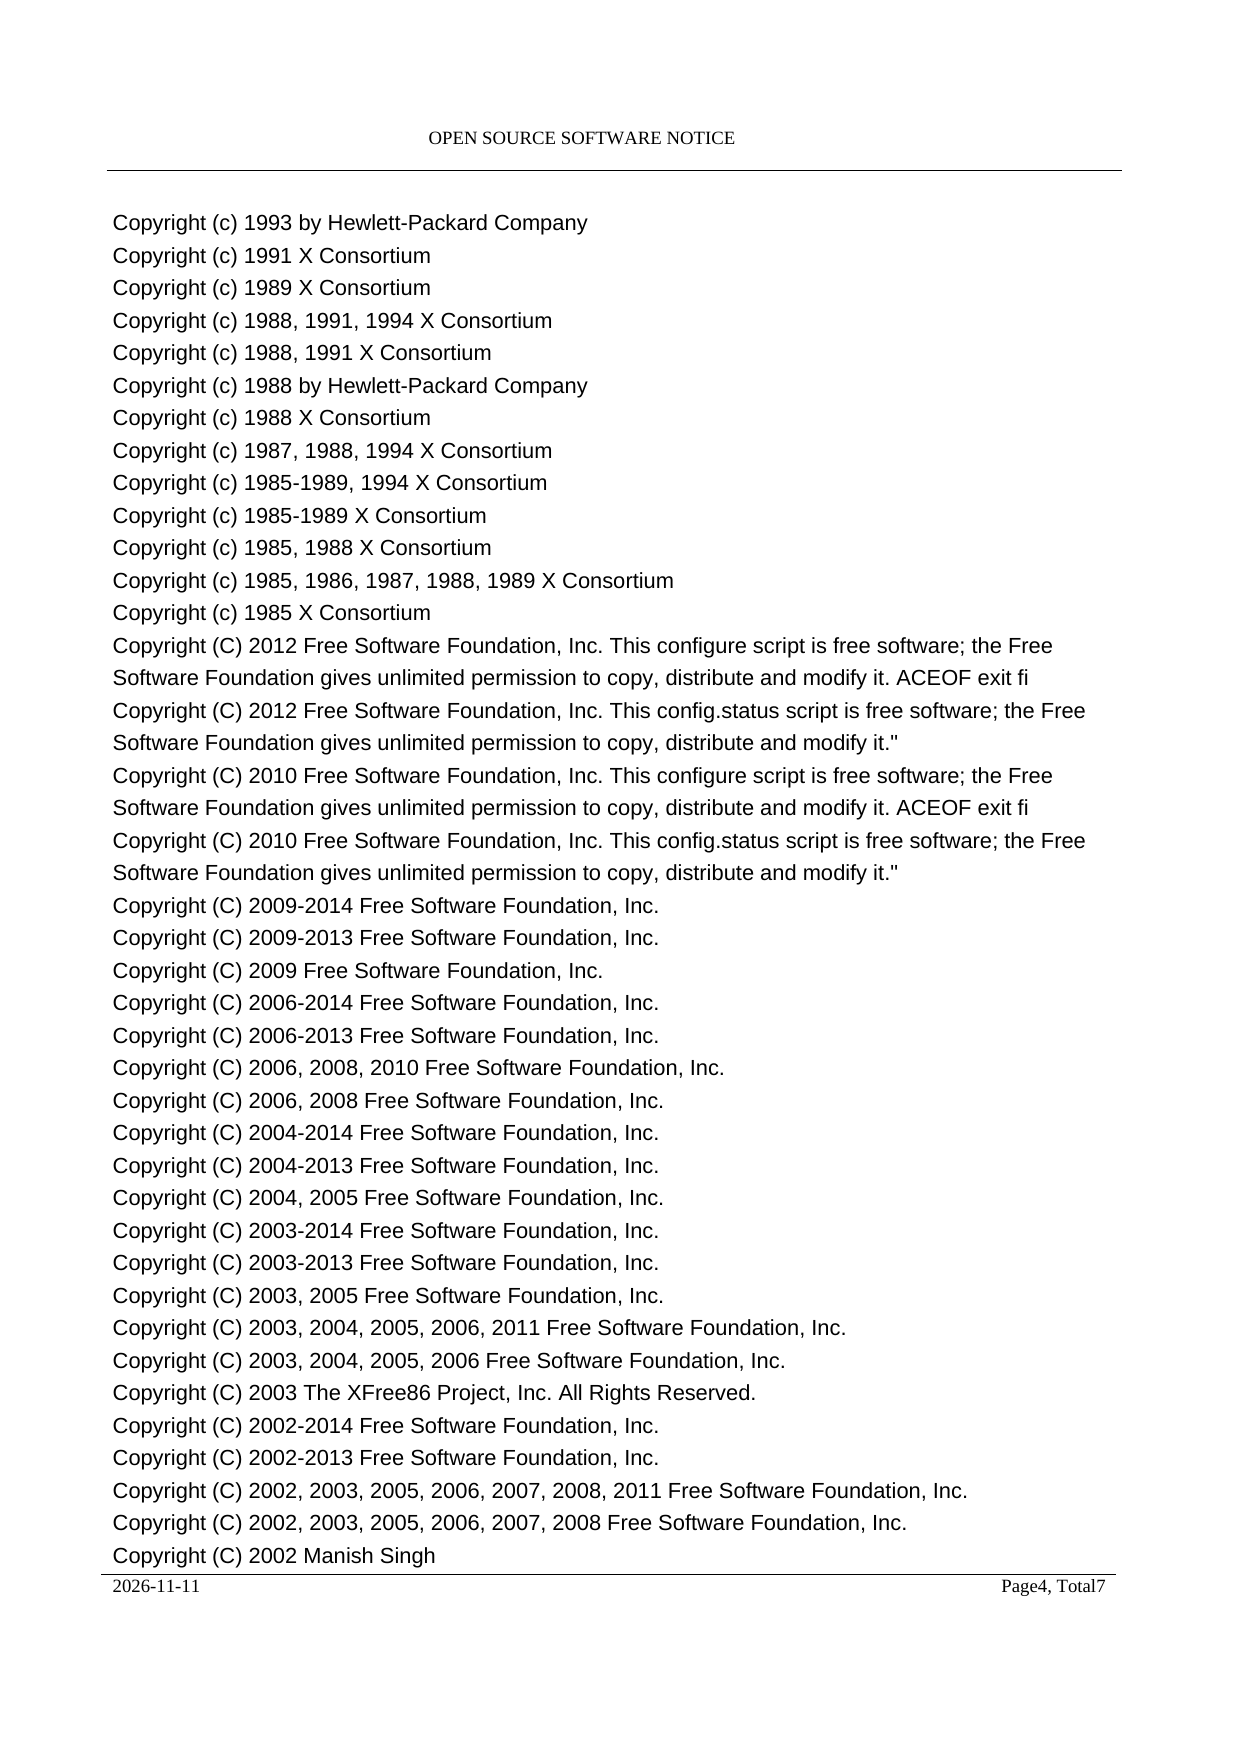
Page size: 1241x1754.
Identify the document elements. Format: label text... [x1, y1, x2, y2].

text Copyright (C) 2002, 2003, 2005, 2006, 2007, 2008 Free Software Foundation, Inc. [112, 1506, 1128, 1539]
text Copyright (C) 2009 Free Software Foundation, Inc. [112, 954, 1128, 986]
text Copyright (c) 1985-1989, 1994 X Consortium [112, 466, 1128, 499]
text Copyright (C) 2003-2014 Free Software Foundation, Inc. [112, 1214, 1128, 1246]
text Copyright (C) 2004-2014 Free Software Foundation, Inc. [112, 1116, 1128, 1149]
text Copyright (C) 2010 Free Software Foundation, Inc. This configure script is free software; the Free Software Foundation gives unlimited permission to copy, distribute and modify it. ACEOF exit fi [112, 759, 1128, 824]
text Copyright (c) 1985, 1988 X Consortium [112, 531, 1128, 564]
text Copyright (C) 2012 Free Software Foundation, Inc. This configure script is free software; the Free Software Foundation gives unlimited permission to copy, distribute and modify it. ACEOF exit fi [112, 629, 1128, 694]
text Copyright (C) 2006-2014 Free Software Foundation, Inc. [112, 986, 1128, 1019]
text Copyright (C) 2012 Free Software Foundation, Inc. This config.status script is free software; the Free Software Foundation gives unlimited permission to copy, distribute and modify it." [112, 694, 1128, 759]
text Copyright (C) 2009-2014 Free Software Foundation, Inc. [112, 889, 1128, 921]
text Copyright (C) 2002-2013 Free Software Foundation, Inc. [112, 1441, 1128, 1474]
text Copyright (C) 2010 Free Software Foundation, Inc. This config.status script is free software; the Free Software Foundation gives unlimited permission to copy, distribute and modify it." [112, 824, 1128, 889]
text Copyright (c) 1988, 1991, 1994 X Consortium [112, 304, 1128, 336]
text Copyright (c) 1993 by Hewlett-Packard Company [112, 206, 1128, 239]
text Copyright (C) 2003 The XFree86 Project, Inc. All Rights Reserved. [112, 1376, 1128, 1409]
text Copyright (c) 1989 X Consortium [112, 271, 1128, 304]
text Copyright (C) 2006, 2008, 2010 Free Software Foundation, Inc. [112, 1051, 1128, 1084]
text Copyright (C) 2004-2013 Free Software Foundation, Inc. [112, 1149, 1128, 1181]
text Copyright (C) 2009-2013 Free Software Foundation, Inc. [112, 921, 1128, 954]
text Copyright (c) 1987, 1988, 1994 X Consortium [112, 434, 1128, 466]
text Copyright (C) 2003-2013 Free Software Foundation, Inc. [112, 1246, 1128, 1279]
text Copyright (c) 1988 X Consortium [112, 401, 1128, 434]
text Copyright (C) 2004, 2005 Free Software Foundation, Inc. [112, 1181, 1128, 1214]
text Copyright (c) 1985, 1986, 1987, 1988, 1989 X Consortium [112, 564, 1128, 596]
text Copyright (c) 1988, 1991 X Consortium [112, 336, 1128, 369]
text Copyright (C) 2003, 2005 Free Software Foundation, Inc. [112, 1279, 1128, 1311]
text Copyright (c) 1988 by Hewlett-Packard Company [112, 369, 1128, 401]
text Copyright (C) 2003, 2004, 2005, 2006, 2011 Free Software Foundation, Inc. [112, 1311, 1128, 1344]
text Copyright (C) 2003, 2004, 2005, 2006 Free Software Foundation, Inc. [112, 1344, 1128, 1376]
text Copyright (C) 2002-2014 Free Software Foundation, Inc. [112, 1409, 1128, 1441]
text Copyright (C) 2002, 2003, 2005, 2006, 2007, 2008, 2011 Free Software Foundation, Inc. [112, 1474, 1128, 1506]
text Copyright (c) 1985-1989 X Consortium [112, 499, 1128, 531]
text Copyright (c) 1991 X Consortium [112, 239, 1128, 271]
text Copyright (C) 2006, 2008 Free Software Foundation, Inc. [112, 1084, 1128, 1116]
text Copyright (c) 1985 X Consortium [112, 596, 1128, 629]
text Copyright (C) 2002 Manish Singh [112, 1539, 1128, 1571]
text Copyright (C) 2006-2013 Free Software Foundation, Inc. [112, 1019, 1128, 1051]
